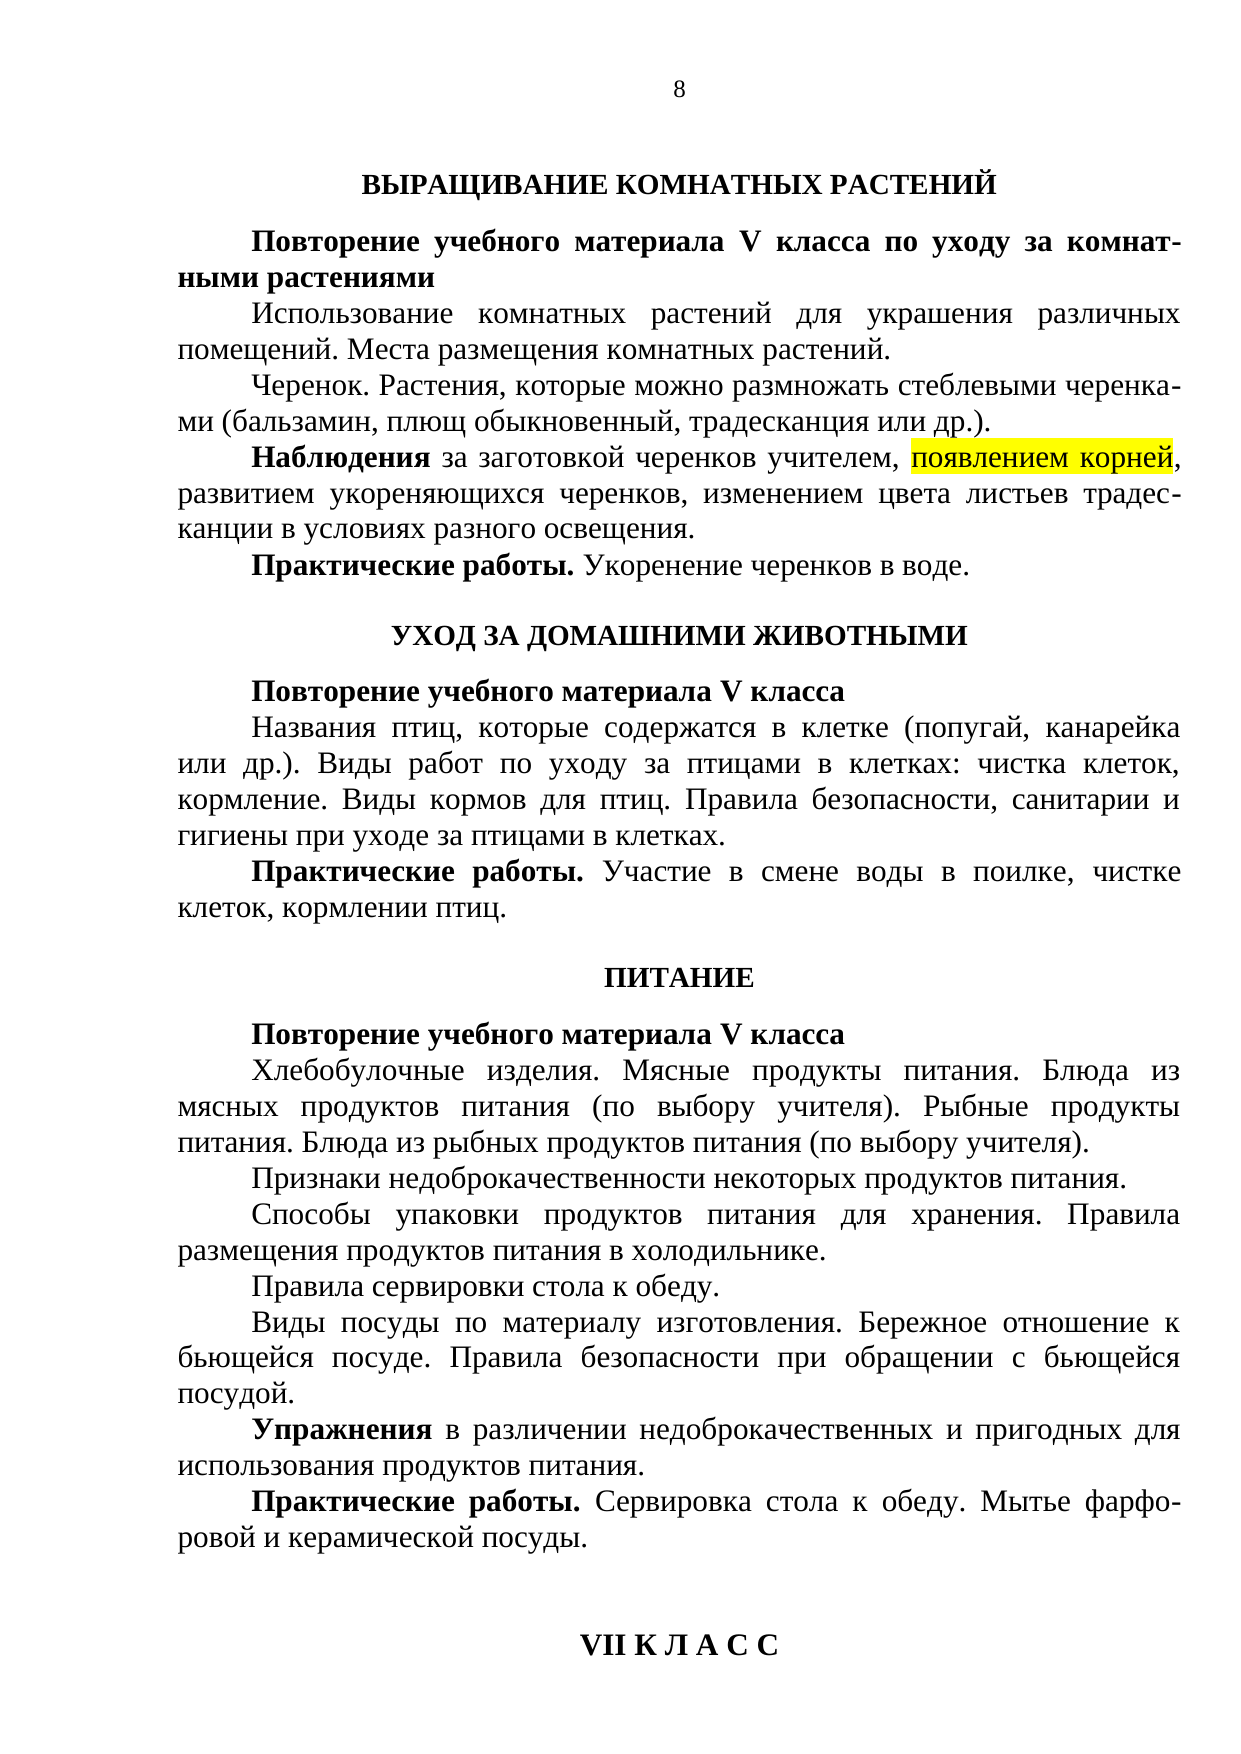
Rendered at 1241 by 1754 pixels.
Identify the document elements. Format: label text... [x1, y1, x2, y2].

text Повторение учебного материала V класса по уходу за комнатными растениями [177, 222, 1181, 294]
text Правила сервировки стола к обеду. [177, 1267, 1181, 1303]
text Признаки недоброкачественности некоторых продуктов питания. [177, 1159, 1181, 1195]
text Названия птиц, которые содержатся в клетке (попугай, канарейка или др.). Виды работ по уходу за птицами в клетках: чистка клеток, кормление. Виды кормов для птиц. Правила безопасности, санитарии и гигиены при уходе за птицами в клетках. [177, 709, 1181, 852]
text Способы упаковки продуктов питания для хранения. Правила размещения продуктов питания в холодильнике. [177, 1195, 1181, 1267]
text Черенок. Растения, которые можно размножать стеблевыми черенками (бальзамин, плющ обыкновенный, традесканция или др.). [177, 366, 1181, 438]
text Практические работы. Участие в смене воды в поилке, чистке клеток, кормлении птиц. [177, 852, 1181, 924]
text Наблюдения за заготовкой черенков учителем, появлением корней, развитием укореняющихся черенков, изменением цвета листьев традесканции в условиях разного освещения. [177, 438, 1181, 546]
text ПИТАНИЕ [177, 960, 1181, 994]
text Практические работы. Сервировка стола к обеду. Мытье фарфоровой и керамической посуды. [177, 1482, 1181, 1554]
text Практические работы. Укоренение черенков в воде. [177, 546, 1181, 582]
text УХОД ЗА ДОМАШНИМИ ЖИВОТНЫМИ [177, 618, 1181, 651]
text ВЫРАЩИВАНИЕ КОМНАТНЫХ РАСТЕНИЙ [177, 167, 1181, 201]
text VII К Л А С С [177, 1626, 1181, 1662]
text Упражнения в различении недоброкачественных и пригодных для использования продуктов питания. [177, 1411, 1181, 1482]
text Использование комнатных растений для украшения различных помещений. Места размещения комнатных растений. [177, 294, 1181, 366]
text Виды посуды по материалу изготовления. Бережное отношение к бьющейся посуде. Правила безопасности при обращении с бьющейся посудой. [177, 1303, 1181, 1411]
text Повторение учебного материала V класса [177, 1015, 1181, 1051]
text Хлебобулочные изделия. Мясные продукты питания. Блюда из мясных продуктов питания (по выбору учителя). Рыбные продукты питания. Блюда из рыбных продуктов питания (по выбору учителя). [177, 1051, 1181, 1159]
text Повторение учебного материала V класса [177, 673, 1181, 709]
